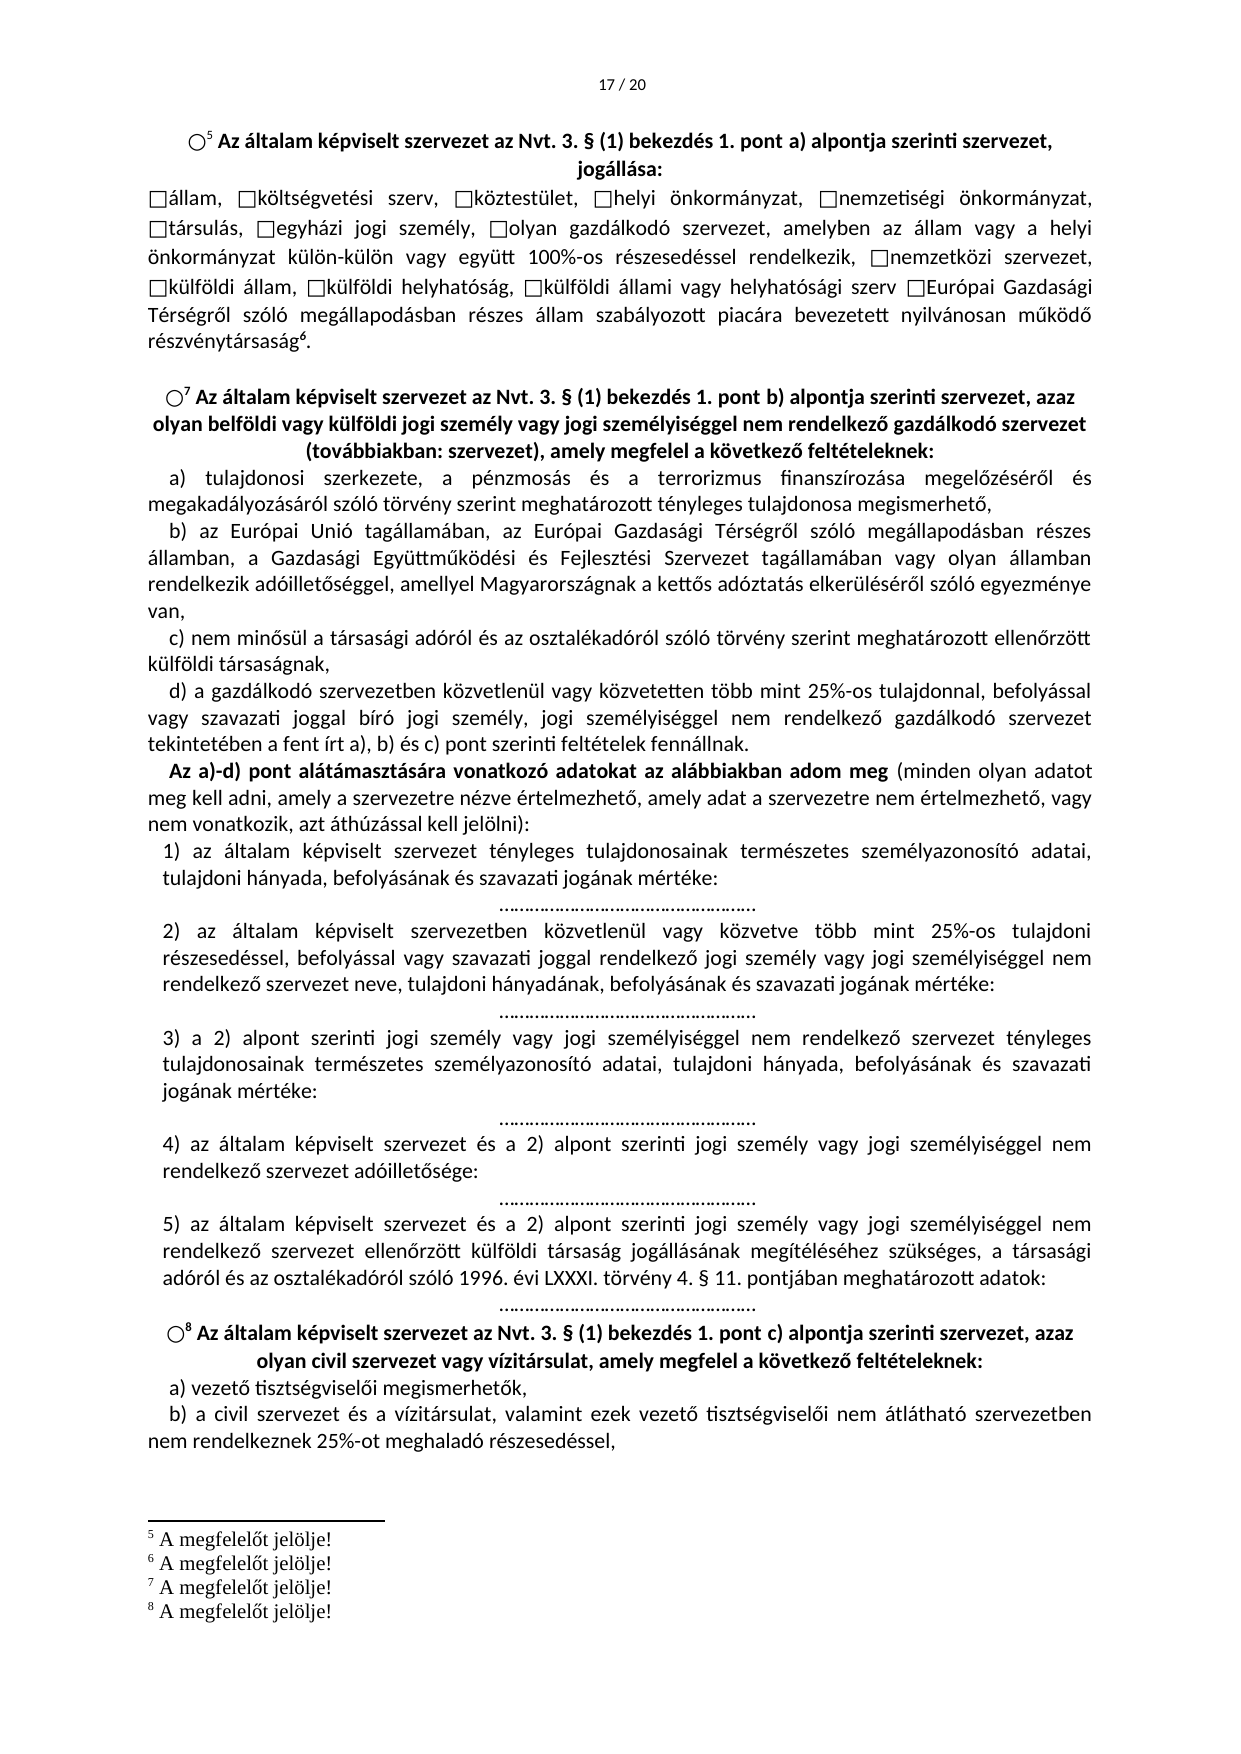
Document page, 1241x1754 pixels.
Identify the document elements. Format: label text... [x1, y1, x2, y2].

text ○ Az általam képviselt szervezet az Nvt. 3. § (1) bekezdés 1. pont b) alpontja szerinti szervezet, azaz olyan belföldi vagy külföldi jogi személy vagy jogi személyiséggel nem rendelkező gazdálkodó szervezet (továbbiakban: szervezet), amely megfelel a következő feltételeknek: [148, 381, 1093, 464]
text b) az Európai Unió tagállamában, az Európai Gazdasági Térségről szóló megállapodásban részes államban, a Gazdasági Együttműködési és Fejlesztési Szervezet tagállamában vagy olyan államban rendelkezik adóilletőséggel, amellyel Magyarországnak a kettős adóztatás elkerüléséről szóló egyezménye van, [148, 517, 1093, 624]
text …………………………………………… [162, 891, 1093, 917]
text a) tulajdonosi szerkezete, a pénzmosás és a terrorizmus finanszírozása megelőzéséről és megakadályozásáról szóló törvény szerint meghatározott tényleges tulajdonosa megismerhető, [148, 464, 1093, 517]
text c) nem minősül a társasági adóról és az osztalékadóról szóló törvény szerint meghatározott ellenőrzött külföldi társaságnak, [148, 624, 1093, 677]
text 1) az általam képviselt szervezet tényleges tulajdonosainak természetes személyazonosító adatai, tulajdoni hányada, befolyásának és szavazati jogának mértéke: [162, 837, 1093, 891]
text …………………………………………… [162, 1104, 1093, 1131]
text 3) a 2) alpont szerinti jogi személy vagy jogi személyiséggel nem rendelkező szervezet tényleges tulajdonosainak természetes személyazonosító adatai, tulajdoni hányada, befolyásának és szavazati jogának mértéke: [162, 1024, 1093, 1104]
text 4) az általam képviselt szervezet és a 2) alpont szerinti jogi személy vagy jogi személyiséggel nem rendelkező szervezet adóilletősége: [162, 1131, 1093, 1184]
text 5) az általam képviselt szervezet és a 2) alpont szerinti jogi személy vagy jogi személyiséggel nem rendelkező szervezet ellenőrzött külföldi társaság jogállásának megítéléséhez szükséges, a társasági adóról és az osztalékadóról szóló 1996. évi LXXXI. törvény 4. § 11. pontjában meghatározott adatok: [162, 1211, 1093, 1291]
text …………………………………………… [162, 1291, 1093, 1317]
text …………………………………………… [162, 1184, 1093, 1211]
text ○ Az általam képviselt szervezet az Nvt. 3. § (1) bekezdés 1. pont c) alpontja szerinti szervezet, azaz olyan civil szervezet vagy vízitársulat, amely megfelel a következő feltételeknek: [148, 1317, 1093, 1374]
text …………………………………………… [162, 997, 1093, 1024]
text d) a gazdálkodó szervezetben közvetlenül vagy közvetetten több mint 25%-os tulajdonnal, befolyással vagy szavazati joggal bíró jogi személy, jogi személyiséggel nem rendelkező gazdálkodó szervezet tekintetében a fent írt a), b) és c) pont szerinti feltételek fennállnak. [148, 677, 1093, 757]
text a) vezető tisztségviselői megismerhetők, [148, 1374, 1093, 1400]
text Az a)-d) pont alátámasztására vonatkozó adatokat az alábbiakban adom meg (minden olyan adatot meg kell adni, amely a szervezetre nézve értelmezhető, amely adat a szervezetre nem értelmezhető, vagy nem vonatkozik, azt áthúzással kell jelölni): [148, 757, 1093, 837]
text b) a civil szervezet és a vízitársulat, valamint ezek vezető tisztségviselői nem átlátható szervezetben nem rendelkeznek 25%-ot meghaladó részesedéssel, [148, 1400, 1093, 1454]
text ○ Az általam képviselt szervezet az Nvt. 3. § (1) bekezdés 1. pont a) alpontja szerinti szervezet, jogállása: [148, 125, 1093, 182]
text 2) az általam képviselt szervezetben közvetlenül vagy közvetve több mint 25%-os tulajdoni részesedéssel, befolyással vagy szavazati joggal rendelkező jogi személy vagy jogi személyiséggel nem rendelkező szervezet neve, tulajdoni hányadának, befolyásának és szavazati jogának mértéke: [162, 917, 1093, 997]
text □állam, □költségvetési szerv, □köztestület, □helyi önkormányzat, □nemzetiségi önkormányzat, □társulás, □egyházi jogi személy, □olyan gazdálkodó szervezet, amelyben az állam vagy a helyi önkormányzat külön-külön vagy együtt 100%-os részesedéssel rendelkezik, □nemzetközi szervezet, □külföldi állam, □külföldi helyhatóság, □külföldi állami vagy helyhatósági szerv □Európai Gazdasági Térségről szóló megállapodásban részes állam szabályozott piacára bevezetett nyilvánosan működő részvénytársaság. [148, 182, 1093, 354]
